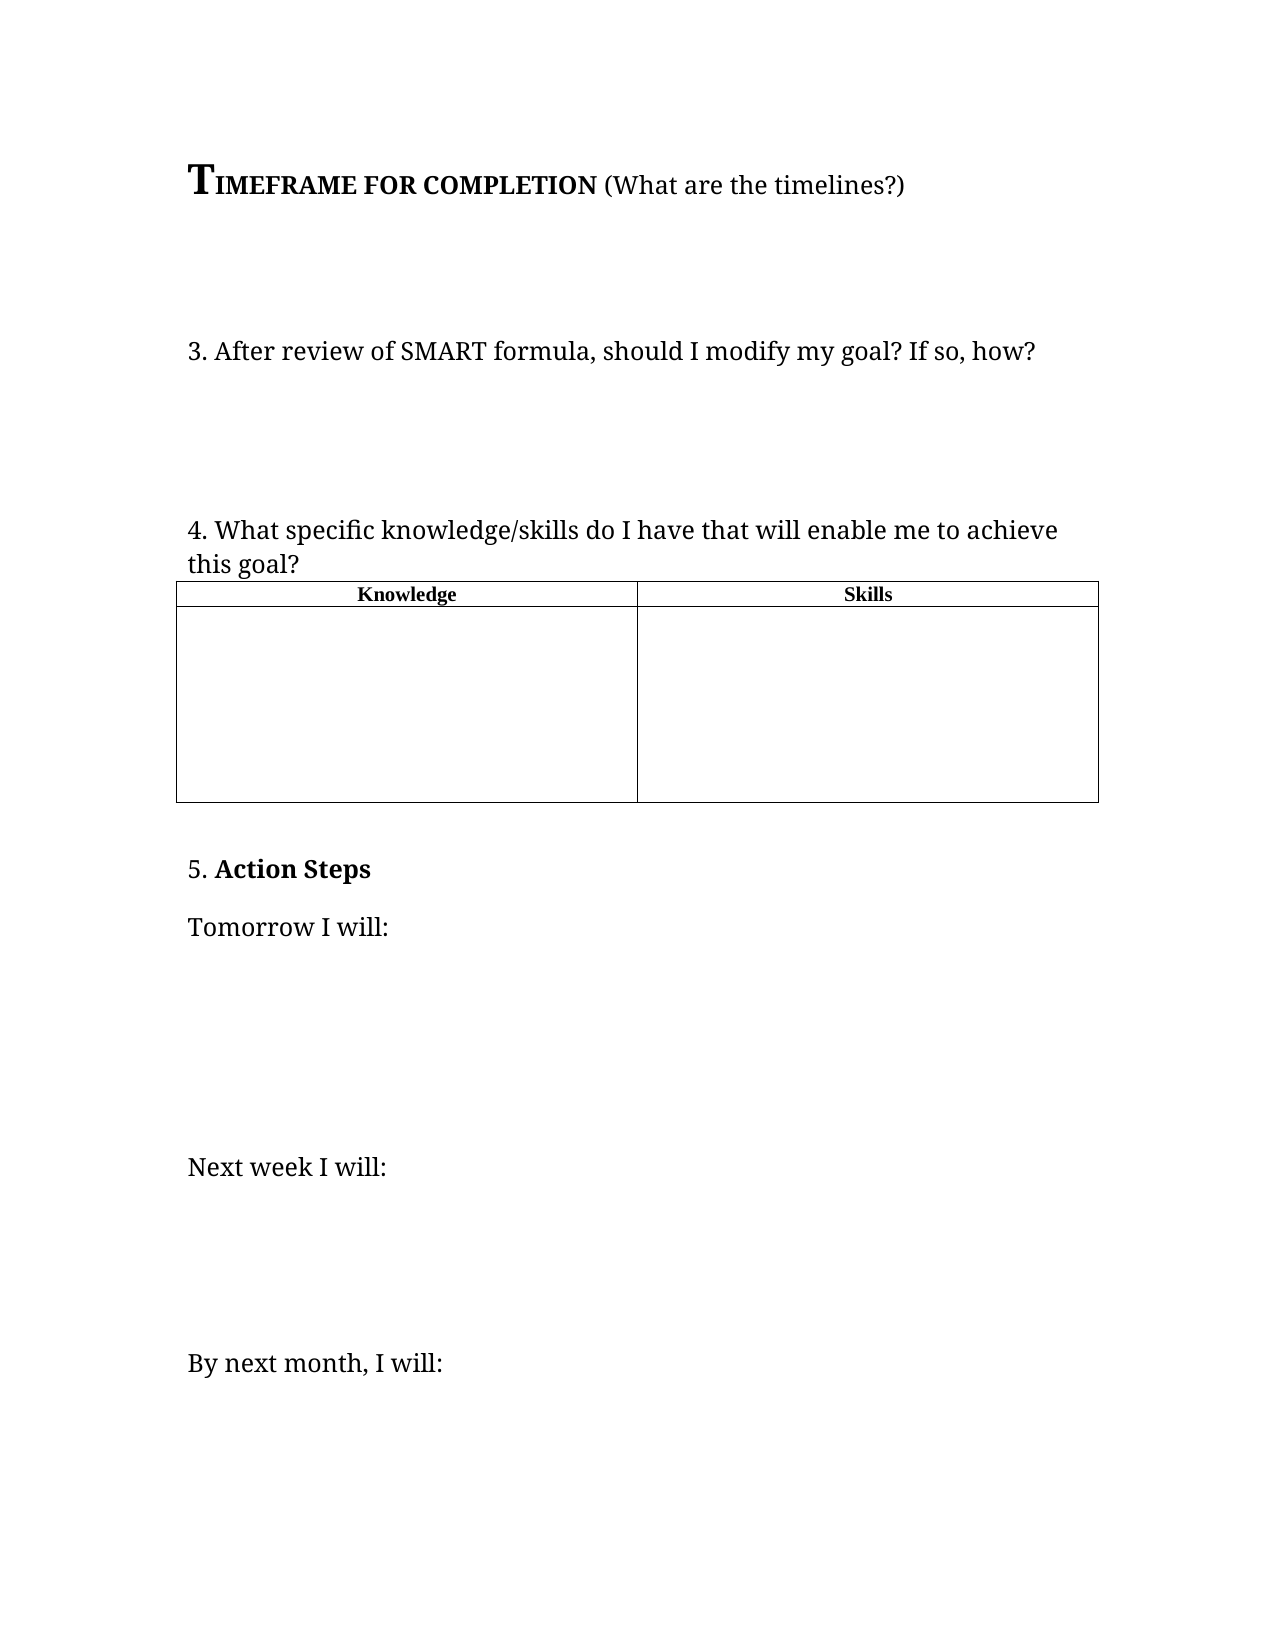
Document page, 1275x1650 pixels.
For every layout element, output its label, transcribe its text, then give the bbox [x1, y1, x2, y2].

text Next week I will: [187, 1149, 1087, 1184]
table_cell [177, 607, 637, 802]
text 4. What specific knowledge/skills do I have that will enable me to achieve this goal? [187, 512, 1087, 580]
table_header Knowledge [177, 582, 637, 606]
text 5. Action Steps [187, 851, 1087, 909]
text Tomorrow I will: [187, 910, 1087, 944]
text TIMEFRAME FOR COMPLETION (What are the timelines?) [187, 150, 1087, 207]
table_header Skills [638, 582, 1098, 606]
table_cell [638, 607, 1098, 802]
text 3. After review of SMART formula, should I modify my goal? If so, how? [187, 334, 1087, 368]
text By next month, I will: [187, 1345, 1087, 1379]
